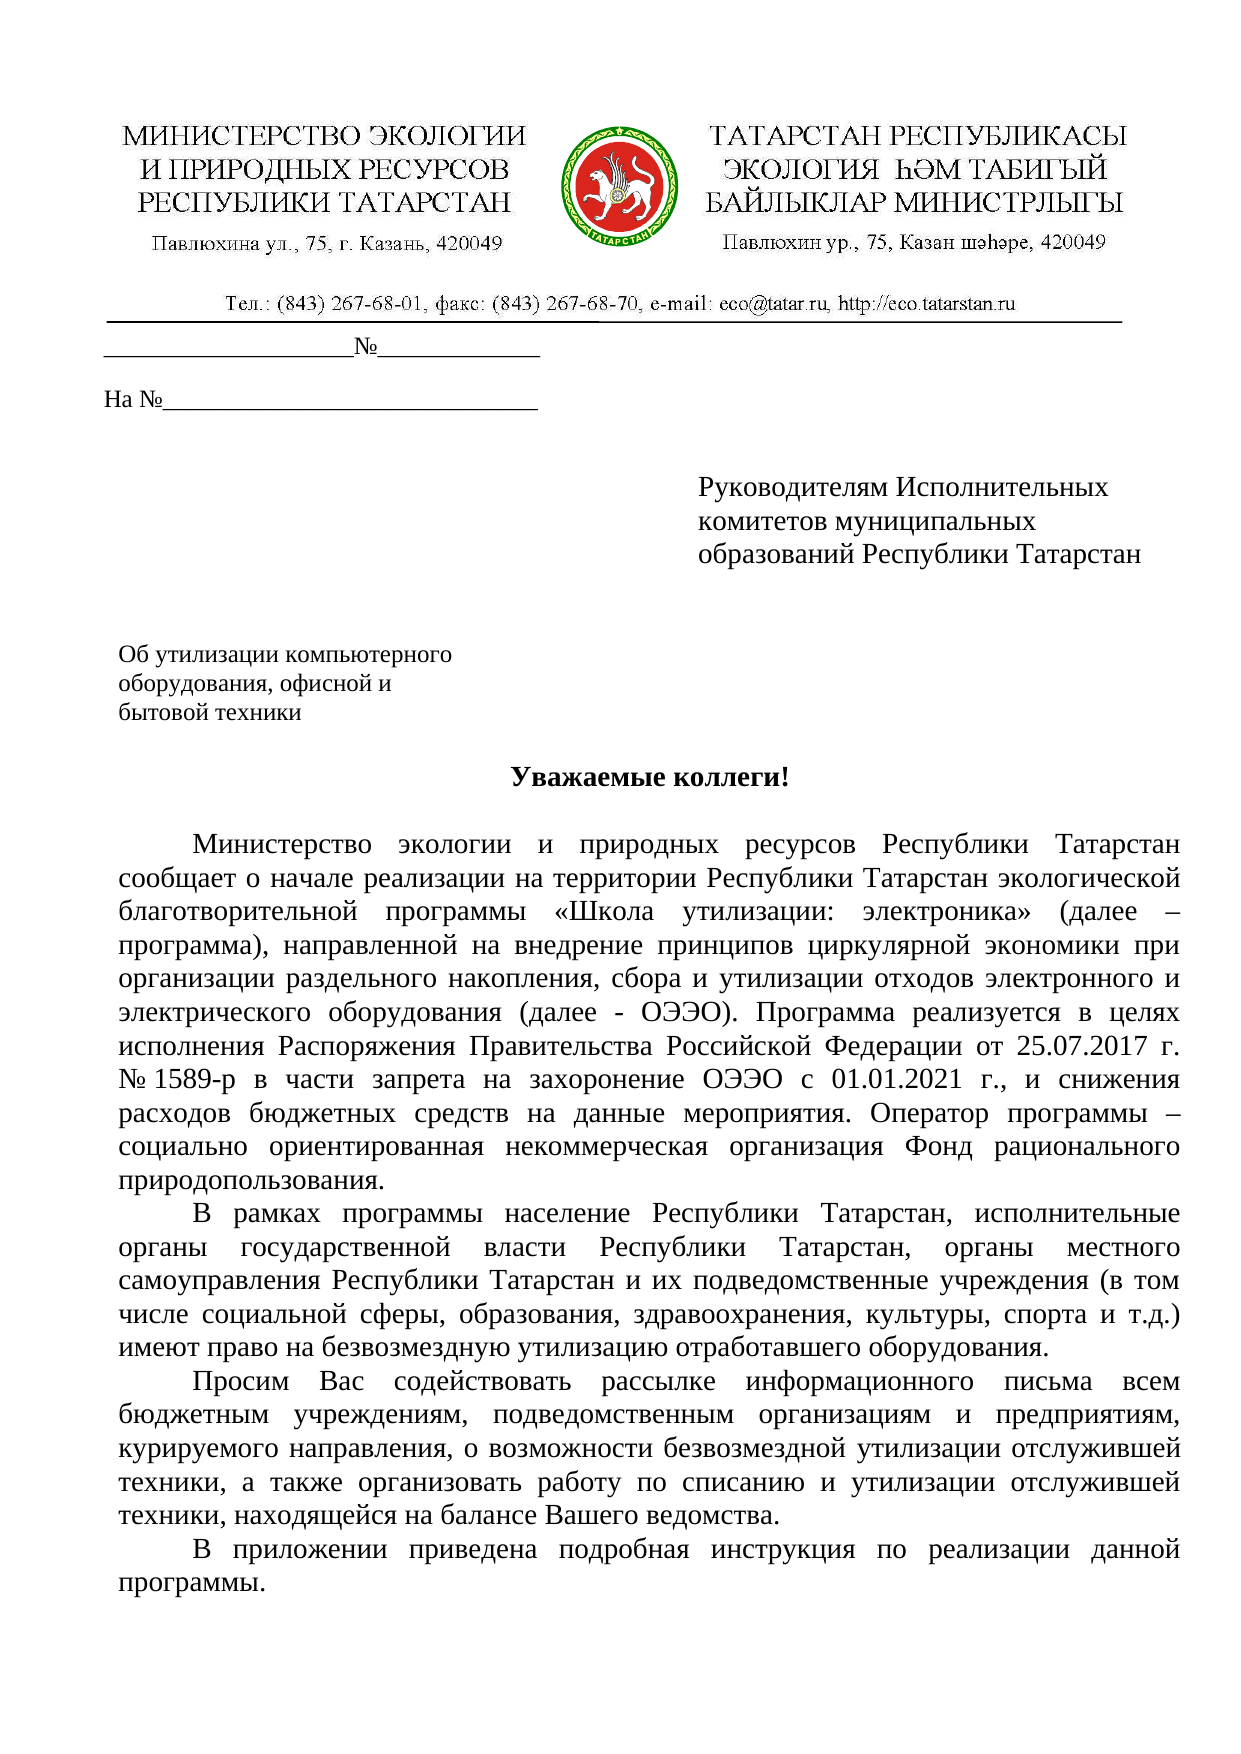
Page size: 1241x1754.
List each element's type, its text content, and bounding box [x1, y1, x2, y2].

text В рамках программы население Республики Татарстан, исполнительные органы государственной власти Республики Татарстан, органы местного самоуправления Республики Татарстан и их подведомственные учреждения (в том числе социальной сферы, образования, здравоохранения, культуры, спорта и т.д.) имеют право на безвозмездную утилизацию отработавшего оборудования. [59, 1195, 1122, 1363]
text В приложении приведена подробная инструкция по реализации данной программы. [59, 1531, 1122, 1598]
text Об утилизации компьютерного [118, 639, 1122, 668]
picture [0, 0, 1239, 319]
text оборудования, офисной и [118, 668, 1122, 697]
text ____________________№_____________ [103, 331, 1122, 359]
text Уважаемые коллеги! [59, 759, 1122, 793]
text Министерство экологии и природных ресурсов Республики Татарстан сообщает о начале реализации на территории Республики Татарстан экологической благотворительной программы «Школа утилизации: электроника» (далее – программа), направленной на внедрение принципов циркулярной экономики при организации раздельного накопления, сбора и утилизации отходов электронного и электрического оборудования (далее - ОЭЭО). Программа реализуется в целях исполнения Распоряжения Правительства Российской Федерации от 25.07.2017 г. № 1589-р в части запрета на захоронение ОЭЭО с 01.01.2021 г., и снижения расходов бюджетных средств на данные мероприятия. Оператор программы – социально ориентированная некоммерческая организация Фонд рационального природопользования. [59, 826, 1122, 1195]
text бытовой техники [118, 697, 1122, 726]
text На №______________________________ [103, 384, 1122, 413]
text Просим Вас содействовать рассылке информационного письма всем бюджетным учреждениям, подведомственным организациям и предприятиям, курируемого направления, о возможности безвозмездной утилизации отслужившей техники, а также организовать работу по списанию и утилизации отслужившей техники, находящейся на балансе Вашего ведомства. [59, 1363, 1122, 1531]
